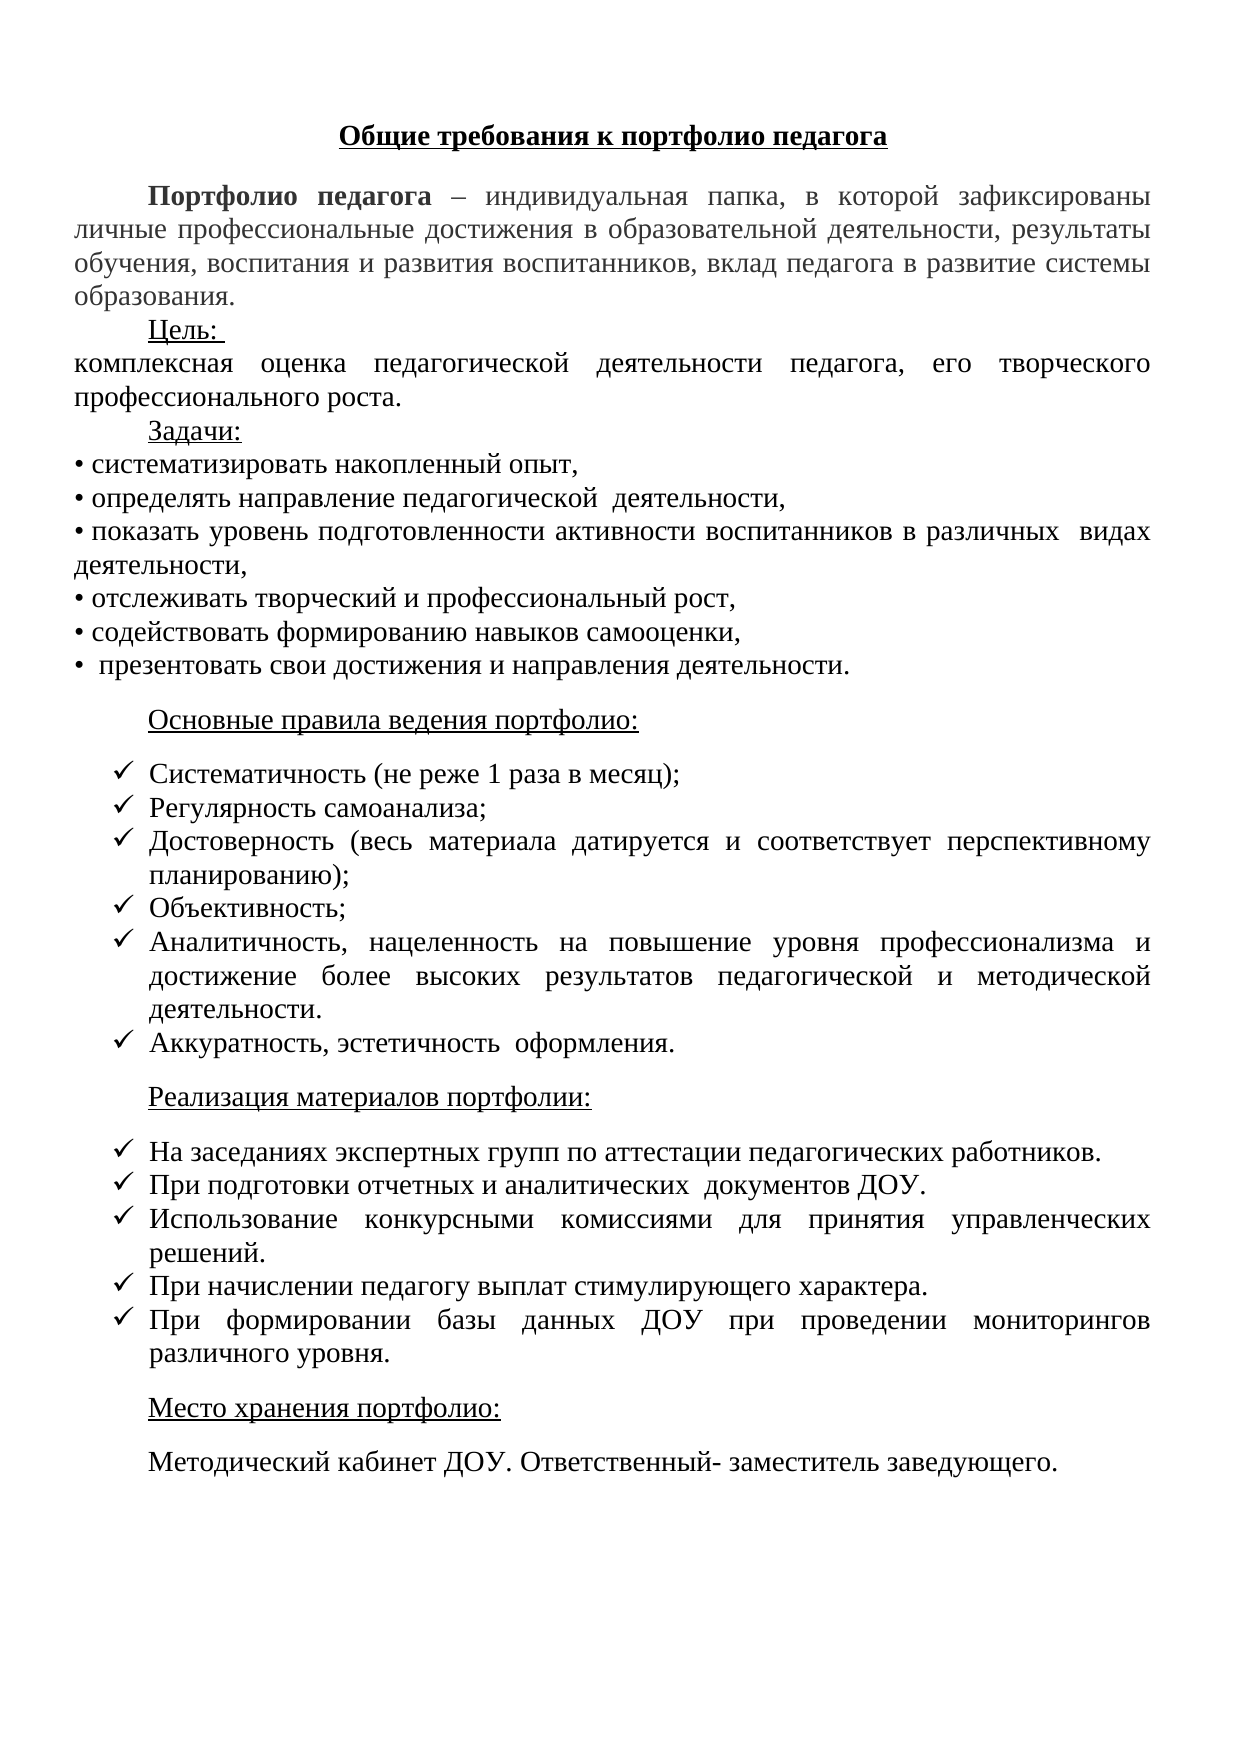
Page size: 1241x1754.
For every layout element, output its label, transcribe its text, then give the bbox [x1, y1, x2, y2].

text Методический кабинет ДОУ. Ответственный- заместитель заведующего. [148, 1444, 1152, 1478]
text • отслеживать творческий и профессиональный рост, [74, 580, 1152, 614]
list Аккуратность, эстетичность оформления. [111, 1025, 1152, 1059]
text Основные правила ведения портфолио: [74, 702, 1152, 735]
text • содействовать формированию навыков самооценки, [74, 614, 1152, 647]
text Общие требования к портфолио педагога [74, 118, 1152, 152]
list Аналитичность, нацеленность на повышение уровня профессионализма и достижение более высоких результатов педагогической и методической деятельности. [111, 924, 1152, 1025]
text • презентовать свои достижения и направления деятельности. [74, 647, 1152, 681]
text Реализация материалов портфолии: [111, 1079, 1152, 1113]
list Регулярность самоанализа; [111, 790, 1152, 823]
list Систематичность (не реже 1 раза в месяц); [111, 756, 1152, 790]
text комплексная оценка педагогической деятельности педагога, его творческого профессионального роста. [74, 346, 1152, 413]
list Объективность; [111, 891, 1152, 924]
text Цель: [74, 312, 1152, 346]
text Портфолио педагога – индивидуальная папка, в которой зафиксированы личные профессиональные достижения в образовательной деятельности, результаты обучения, воспитания и развития воспитанников, вклад педагога в развитие системы образования. [74, 178, 1152, 312]
list При подготовки отчетных и аналитических документов ДОУ. [111, 1167, 1152, 1201]
text • определять направление педагогической деятельности, [74, 480, 1152, 513]
list Достоверность (весь материала датируется и соответствует перспективному планированию); [111, 823, 1152, 891]
list На заседаниях экспертных групп по аттестации педагогических работников. [111, 1134, 1152, 1167]
text Место хранения портфолио: [148, 1390, 1152, 1423]
text • показать уровень подготовленности активности воспитанников в различных видах деятельности, [74, 513, 1152, 580]
text • систематизировать накопленный опыт, [74, 446, 1152, 480]
text Задачи: [74, 413, 1152, 446]
list При формировании базы данных ДОУ при проведении мониторингов различного уровня. [111, 1302, 1152, 1369]
list Использование конкурсными комиссиями для принятия управленческих решений. [111, 1201, 1152, 1268]
list При начислении педагогу выплат стимулирующего характера. [111, 1268, 1152, 1302]
